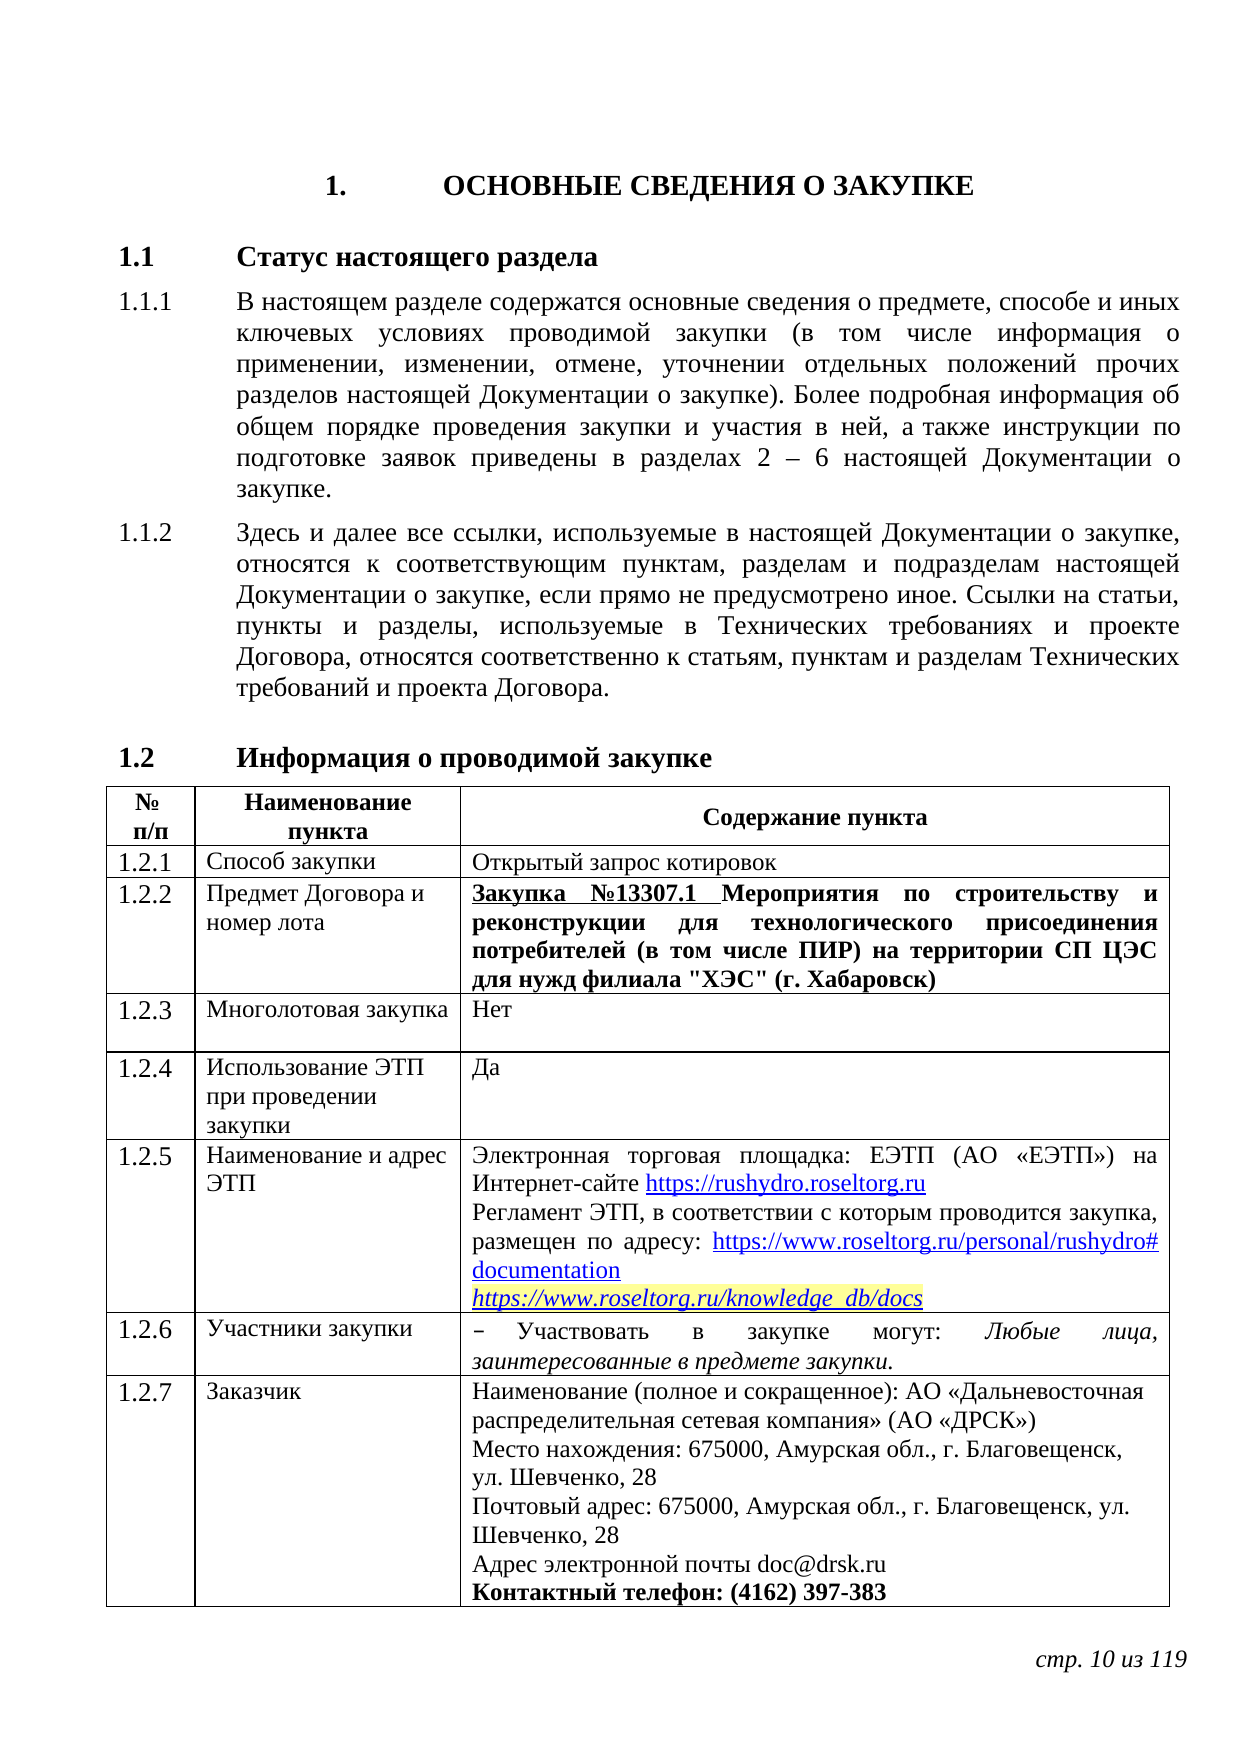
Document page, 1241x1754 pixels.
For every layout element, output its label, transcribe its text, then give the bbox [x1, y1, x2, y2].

subtitle Статус настоящего раздела [118, 239, 1181, 273]
table_cell [107, 1140, 194, 1312]
table_cell [107, 1313, 194, 1375]
subtitle ОСНОВНЫЕ СВЕДЕНИЯ О ЗАКУПКЕ [118, 168, 1181, 202]
table_cell Закупка №13307.1 Мероприятия по строительству и реконструкции для технологического присоединения потребителей (в том числе ПИР) на территории СП ЦЭС для нужд филиала "ХЭС" (г. Хабаровск) [461, 878, 1169, 993]
table_cell Нет [461, 994, 1169, 1051]
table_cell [461, 1376, 1169, 1606]
table_header № п/п [107, 787, 194, 845]
table_cell Многолотовая закупка [196, 994, 460, 1051]
table_cell Использование ЭТП при проведении закупки [196, 1053, 460, 1139]
table_cell Участвовать в закупке могут: Любые лица, заинтересованные в предмете закупки. [461, 1313, 1169, 1375]
table_cell Да [461, 1053, 1169, 1139]
table_cell Участники закупки [196, 1313, 460, 1375]
table_cell [107, 1053, 194, 1139]
list В настоящем разделе содержатся основные сведения о предмете, способе и иных ключевых условиях проводимой закупки (в том числе информация о применении, изменении, отмене, уточнении отдельных положений прочих разделов настоящей Документации о закупке). Более подробная информация об общем порядке проведения закупки и участия в ней, а также инструкции по подготовке заявок приведены в разделах 2 – 6 настоящей Документации о закупке. [118, 285, 1181, 503]
table_cell [107, 994, 194, 1051]
table_cell [107, 1376, 194, 1606]
table_header Наименование пункта [196, 787, 460, 845]
table_cell Наименование и адрес ЭТП [196, 1140, 460, 1312]
table_cell [107, 878, 194, 993]
table_header Содержание пункта [461, 787, 1169, 845]
table_cell Предмет Договора и номер лота [196, 878, 460, 993]
table_cell Открытый запрос котировок [461, 846, 1169, 877]
table_cell Заказчик [196, 1376, 460, 1606]
text Здесь и далее все ссылки, используемые в настоящей Документации о закупке, относятся к соответствующим пунктам, разделам и подразделам настоящей Документации о закупке, если прямо не предусмотрено иное. Ссылки на статьи, пункты и разделы, используемые в Технических требованиях и проекте Договора, относятся соответственно к статьям, пунктам и разделам Технических требований и проекта Договора. [118, 516, 1181, 703]
table_cell [107, 846, 194, 877]
table_cell Способ закупки [196, 846, 460, 877]
subtitle Информация о проводимой закупке [118, 740, 1181, 774]
table_cell Электронная торговая площадка: ЕЭТП (АО «ЕЭТП») на Интернет-сайте https://rushydro.roseltorg.ru Регламент ЭТП, в соответствии с которым проводится закупка, размещен по адресу: https://www.roseltorg.ru/personal/rushydro# documentation https://www.roseltorg.ru/knowledge_db/docs [461, 1140, 1169, 1312]
